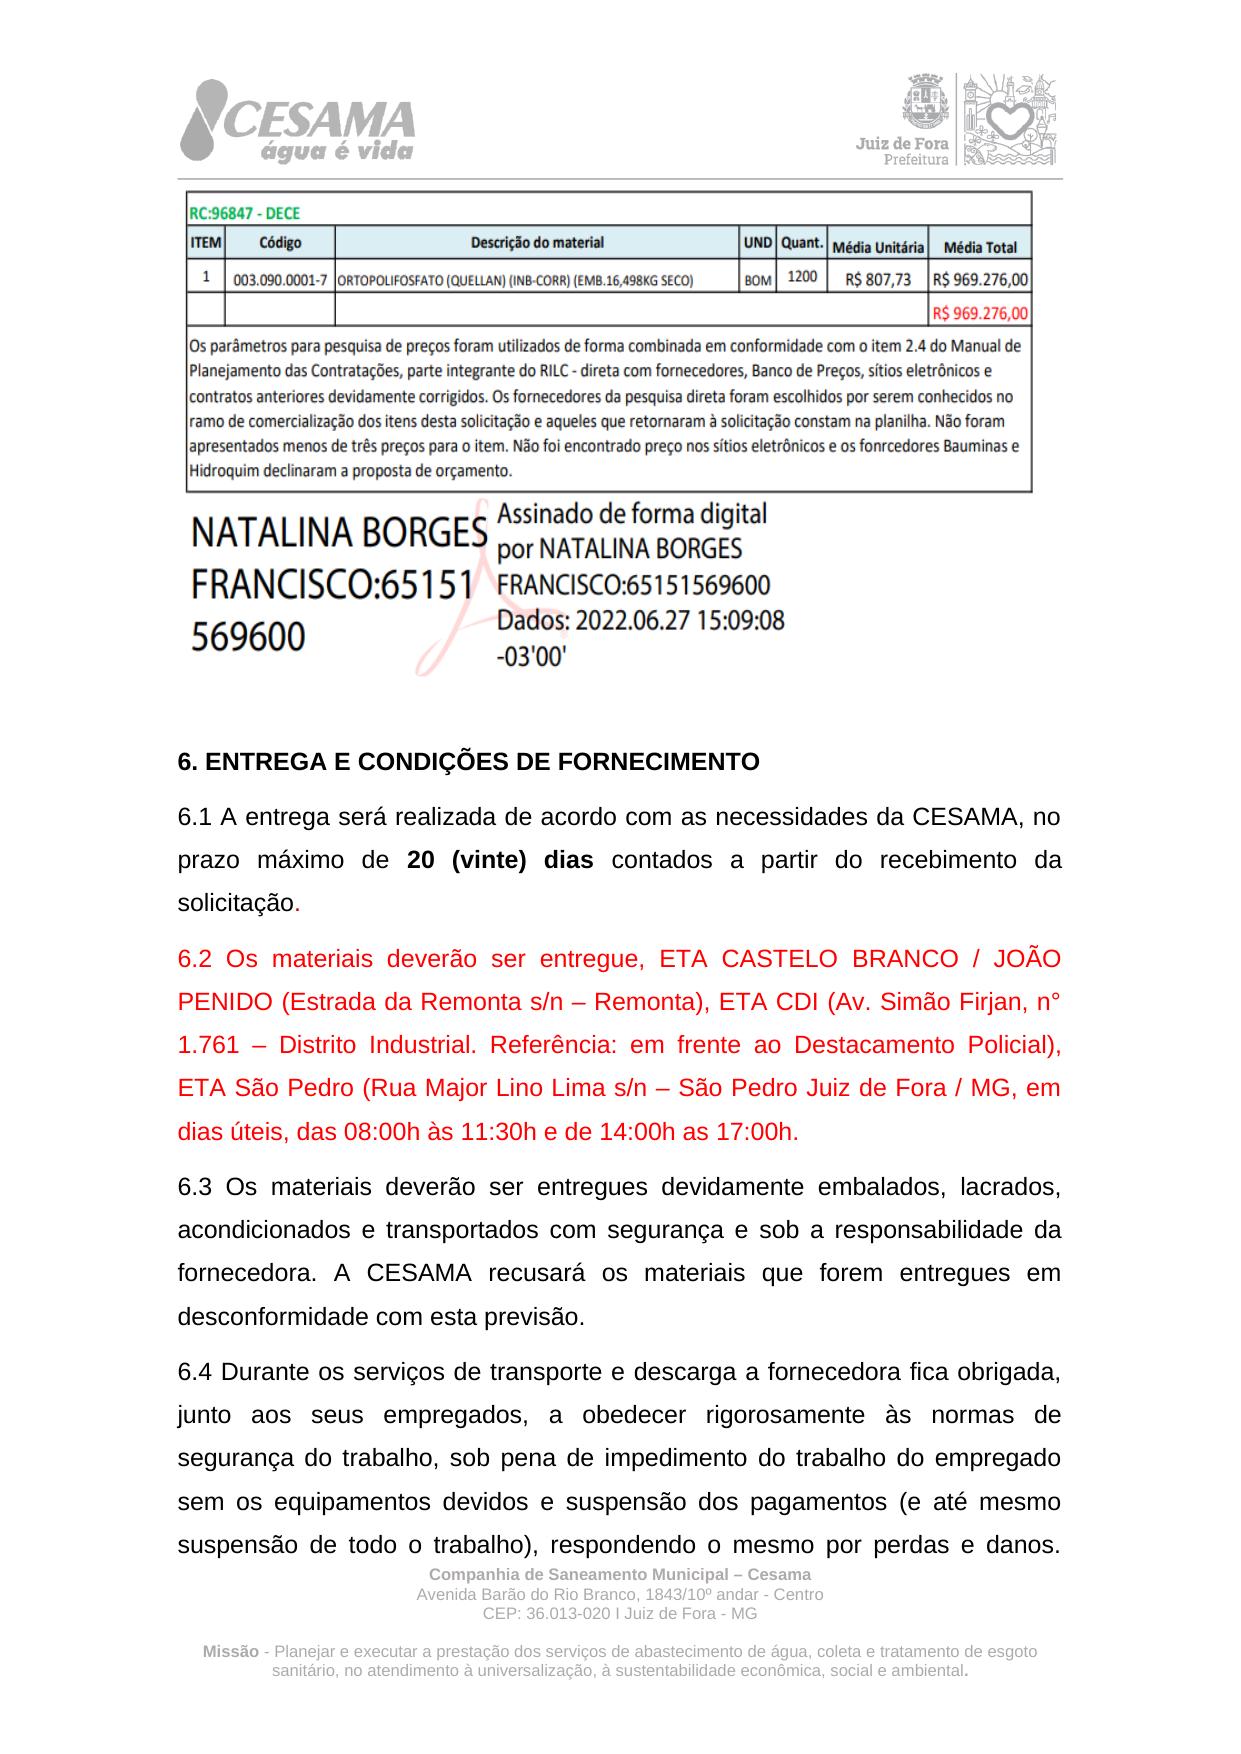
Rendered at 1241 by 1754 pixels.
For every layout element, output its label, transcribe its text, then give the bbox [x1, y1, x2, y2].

text 6.3 Os materiais deverão ser entregues devidamente embalados, lacrados, acondicionados e transportados com segurança e sob a responsabilidade da fornecedora. A CESAMA recusará os materiais que forem entregues em desconformidade com esta previsão. [177, 1172, 1063, 1330]
text 6.1 A entrega será realizada de acordo com as necessidades da CESAMA, no prazo máximo de 20 (vinte) dias contados a partir do recebimento da solicitação. [177, 802, 1063, 917]
text 6. ENTREGA E CONDIÇÕES DE FORNECIMENTO [177, 747, 1063, 775]
text 6.2 Os materiais deverão ser entregue, ETA CASTELO BRANCO / JOÃO PENIDO (Estrada da Remonta s/n – Remonta), ETA CDI (Av. Simão Firjan, n° 1.761 – Distrito Industrial. Referência: em frente ao Destacamento Policial), ETA São Pedro (Rua Major Lino Lima s/n – São Pedro Juiz de Fora / MG, em dias úteis, das 08:00h às 11:30h e de 14:00h as 17:00h. [177, 944, 1063, 1145]
picture [177, 73, 1064, 683]
